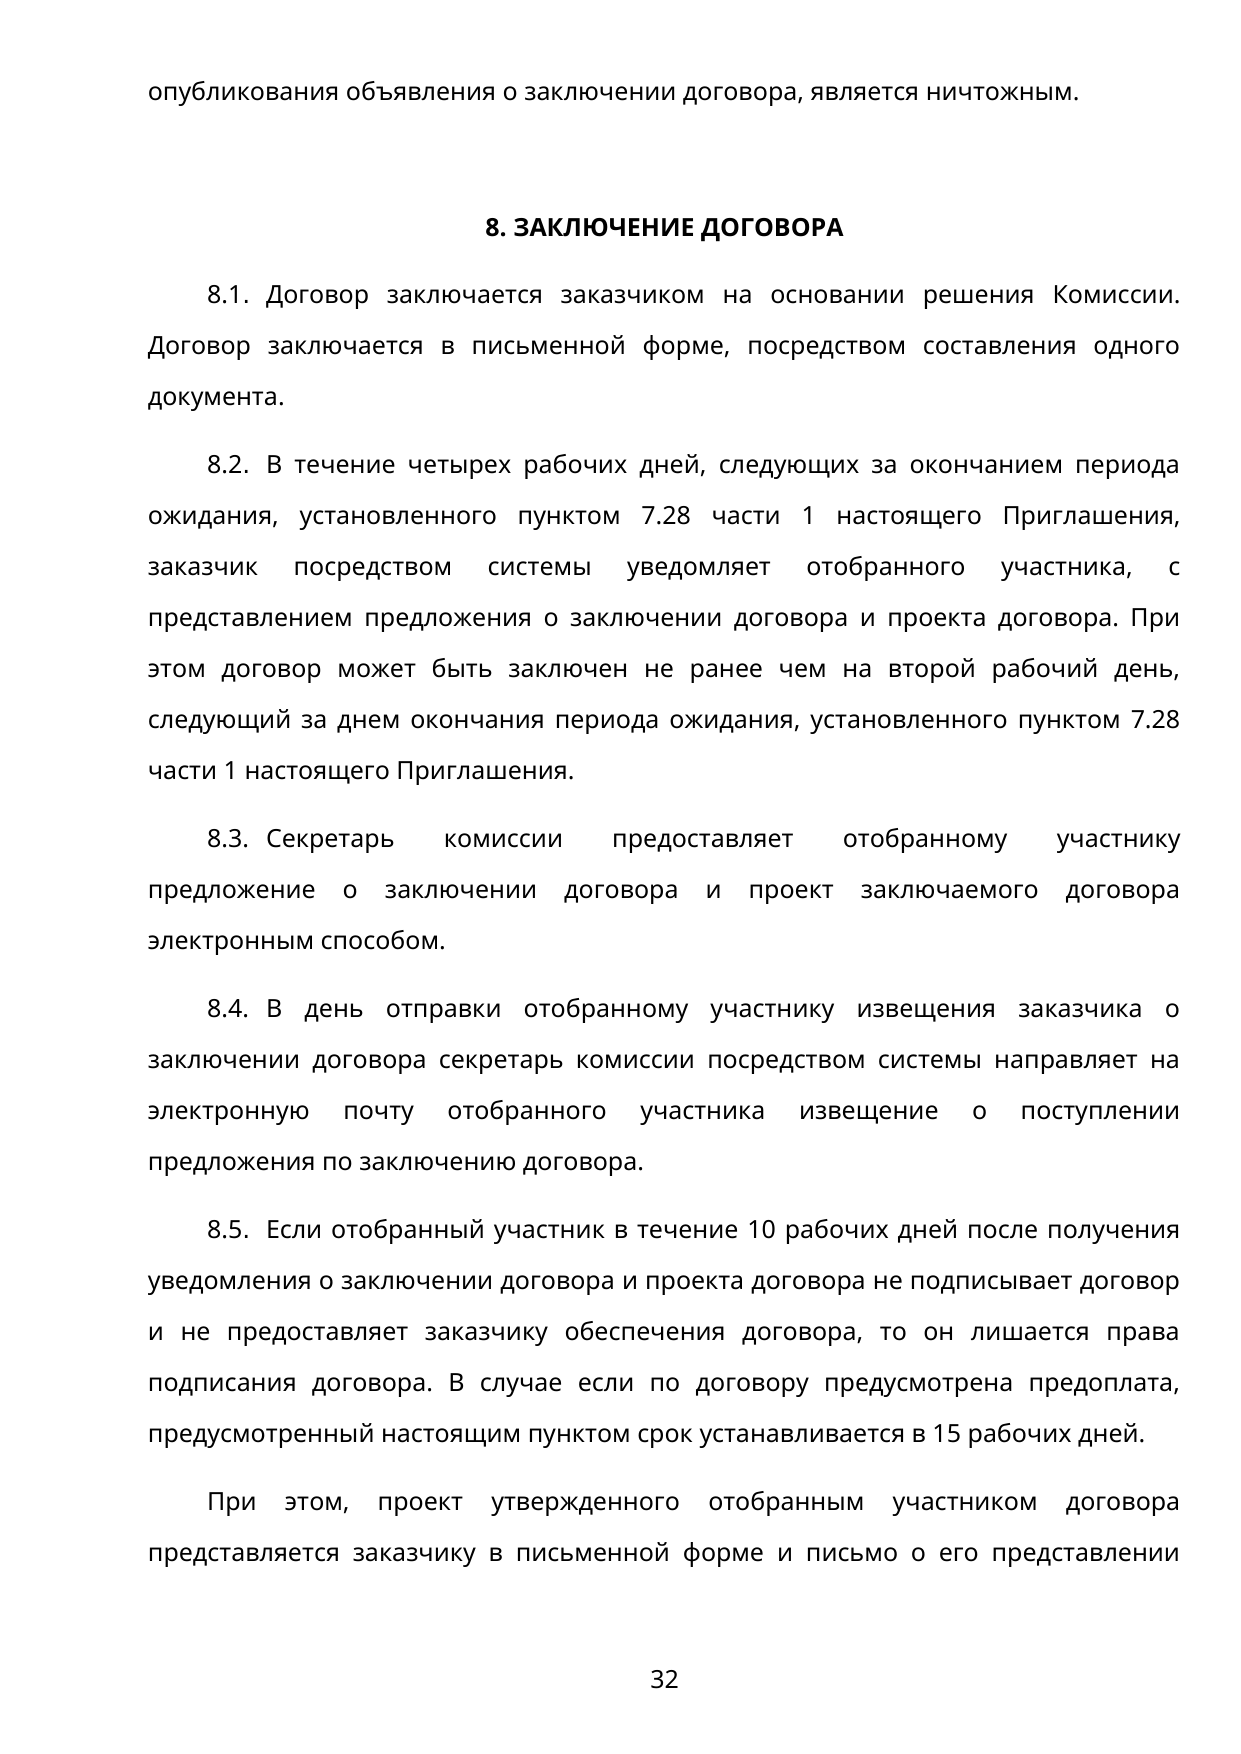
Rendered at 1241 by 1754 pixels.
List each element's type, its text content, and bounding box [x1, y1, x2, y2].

text 8.5. Если отобранный участник в течение 10 рабочих дней после получения уведомления о заключении договора и проекта договора не подписывает договор и не предоставляет заказчику обеспечения договора, то он лишается права подписания договора. В случае если по договору предусмотрена предоплата, предусмотренный настоящим пунктом срок устанавливается в 15 рабочих дней. [148, 1211, 1181, 1449]
text 8.4. В день отправки отобранному участнику извещения заказчика о заключении договора секретарь комиссии посредством системы направляет на электронную почту отобранного участника извещение о поступлении предложения по заключению договора. [148, 991, 1181, 1178]
text 8.3. Секретарь комиссии предоставляет отобранному участнику предложение о заключении договора и проект заключаемого договора электронным способом. [148, 821, 1181, 957]
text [148, 1483, 1181, 1568]
text 8.2. В течение четырех рабочих дней, следующих за окончанием периода ожидания, установленного пунктом 7.28 части 1 настоящего Приглашения, заказчик посредством системы уведомляет отобранного участника, с представлением предложения о заключении договора и проекта договора. При этом договор может быть заключен не ранее чем на второй рабочий день, следующий за днем окончания периода ожидания, установленного пунктом 7.28 части 1 настоящего Приглашения. [148, 447, 1181, 787]
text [148, 74, 1181, 108]
text 8.1. Договор заключается заказчиком на основании решения Комиссии. Договор заключается в письменной форме, посредством составления одного документа. [148, 277, 1181, 413]
text 8. ЗАКЛЮЧЕНИЕ ДОГОВОРА [148, 209, 1181, 243]
